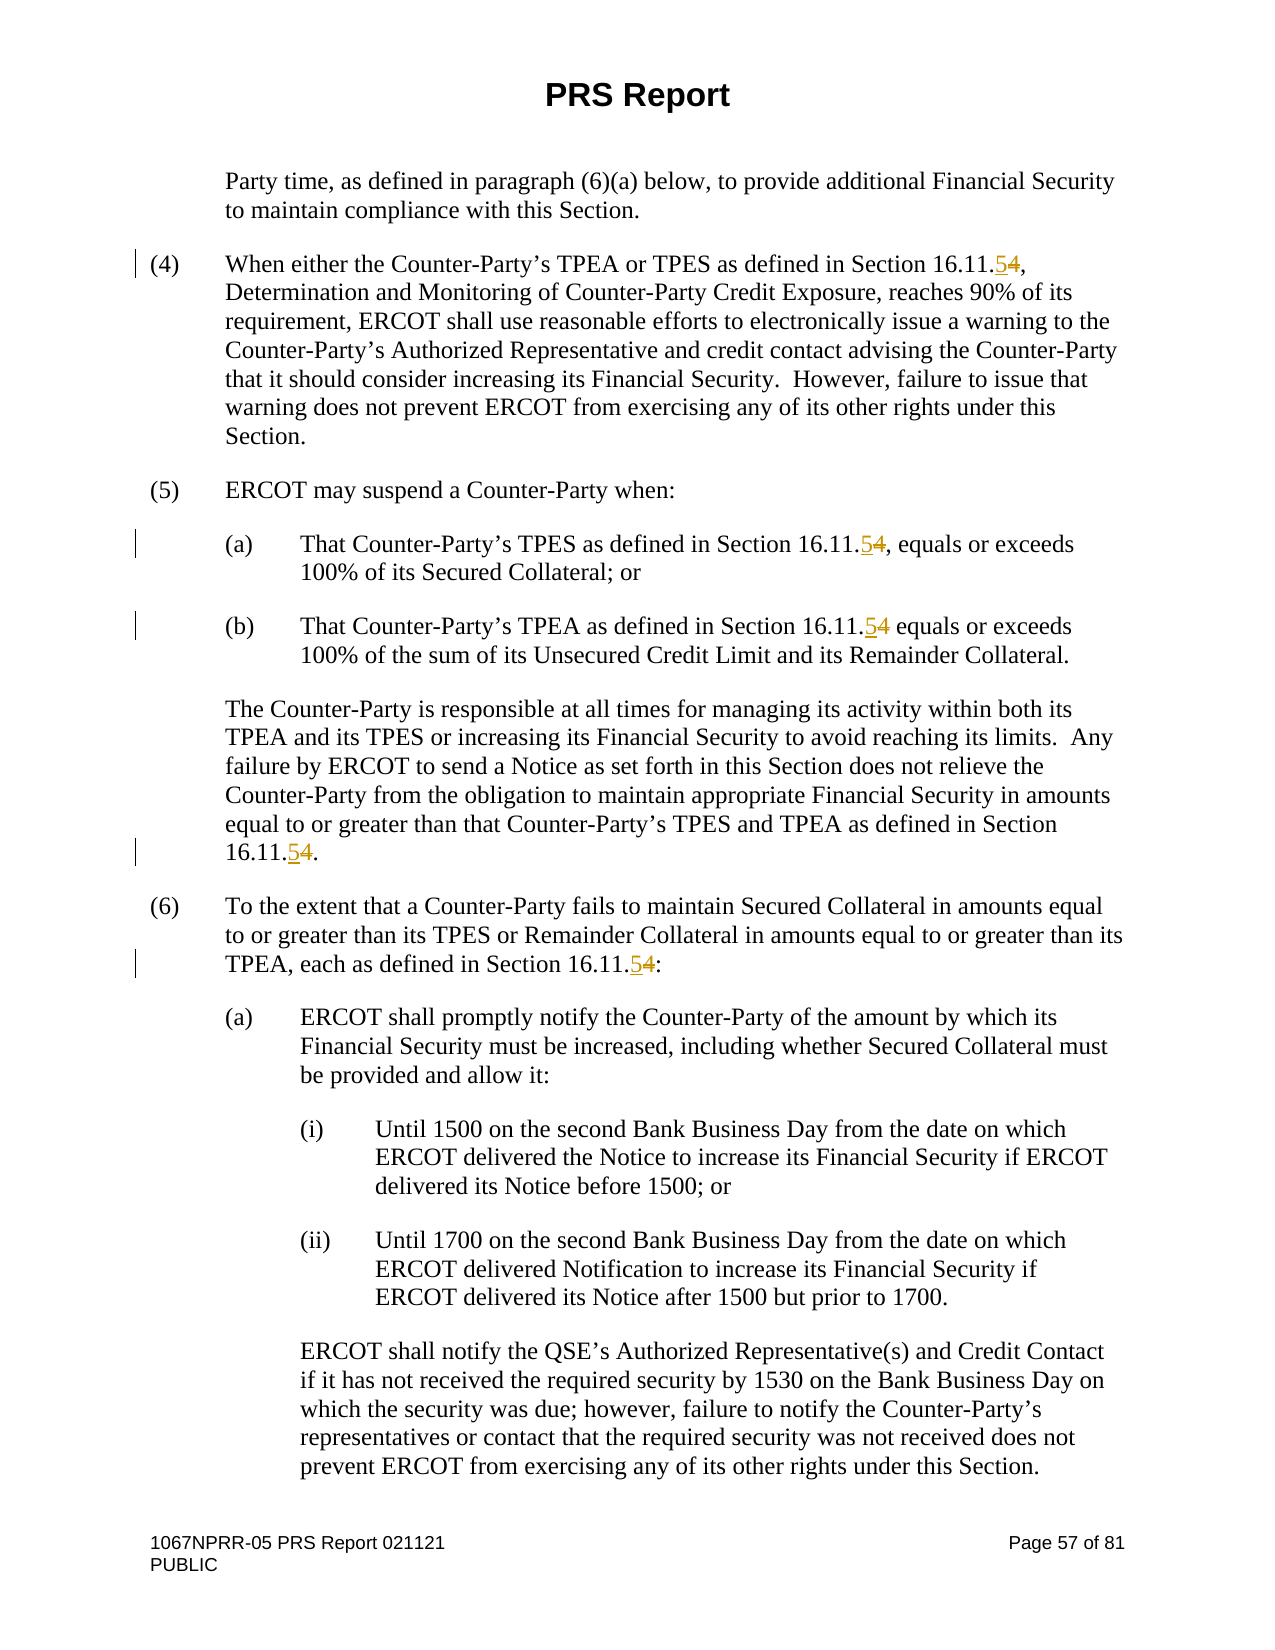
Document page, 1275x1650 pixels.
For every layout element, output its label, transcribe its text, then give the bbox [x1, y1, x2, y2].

text (b) That Counter-Party’s TPEA as defined in Section 16.11. equals or exceeds 100% of the sum of its Unsecured Credit Limit and its Remainder Collateral. [225, 611, 1125, 669]
text (a) That Counter-Party’s TPES as defined in Section 16.11., equals or exceeds 100% of its Secured Collateral; or [225, 529, 1125, 586]
text (4) When either the Counter-Party’s TPEA or TPES as defined in Section 16.11., Determination and Monitoring of Counter-Party Credit Exposure, reaches 90% of its requirement, ERCOT shall use reasonable efforts to electronically issue a warning to the Counter-Party’s Authorized Representative and credit contact advising the Counter-Party that it should consider increasing its Financial Security. However, failure to issue that warning does not prevent ERCOT from exercising any of its other rights under this Section. [150, 249, 1125, 450]
text The Counter-Party is responsible at all times for managing its activity within both its TPEA and its TPES or increasing its Financial Security to avoid reaching its limits. Any failure by ERCOT to send a Notice as set forth in this Section does not relieve the Counter-Party from the obligation to maintain appropriate Financial Security in amounts equal to or greater than that Counter-Party’s TPES and TPEA as defined in Section 16.11.. [225, 694, 1125, 866]
text (5) ERCOT may suspend a Counter-Party when: [150, 475, 1125, 504]
list (ii) Until 1700 on the second Bank Business Day from the date on which ERCOT delivered Notification to increase its Financial Security if ERCOT delivered its Notice after 1500 but prior to 1700. [300, 1225, 1125, 1311]
list ERCOT shall notify the QSE’s Authorized Representative(s) and Credit Contact if it has not received the required security by 1530 on the Bank Business Day on which the security was due; however, failure to notify the Counter-Party’s representatives or contact that the required security was not received does not prevent ERCOT from exercising any of its other rights under this Section. [300, 1336, 1125, 1480]
list (a) ERCOT shall promptly notify the Counter-Party of the amount by which its Financial Security must be increased, including whether Secured Collateral must be provided and allow it: [225, 1002, 1125, 1089]
list (i) Until 1500 on the second Bank Business Day from the date on which ERCOT delivered the Notice to increase its Financial Security if ERCOT delivered its Notice before 1500; or [300, 1114, 1125, 1200]
text (6) To the extent that a Counter-Party fails to maintain Secured Collateral in amounts equal to or greater than its TPES or Remainder Collateral in amounts equal to or greater than its TPEA, each as defined in Section 16.11.: [150, 891, 1125, 977]
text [150, 166, 1125, 224]
